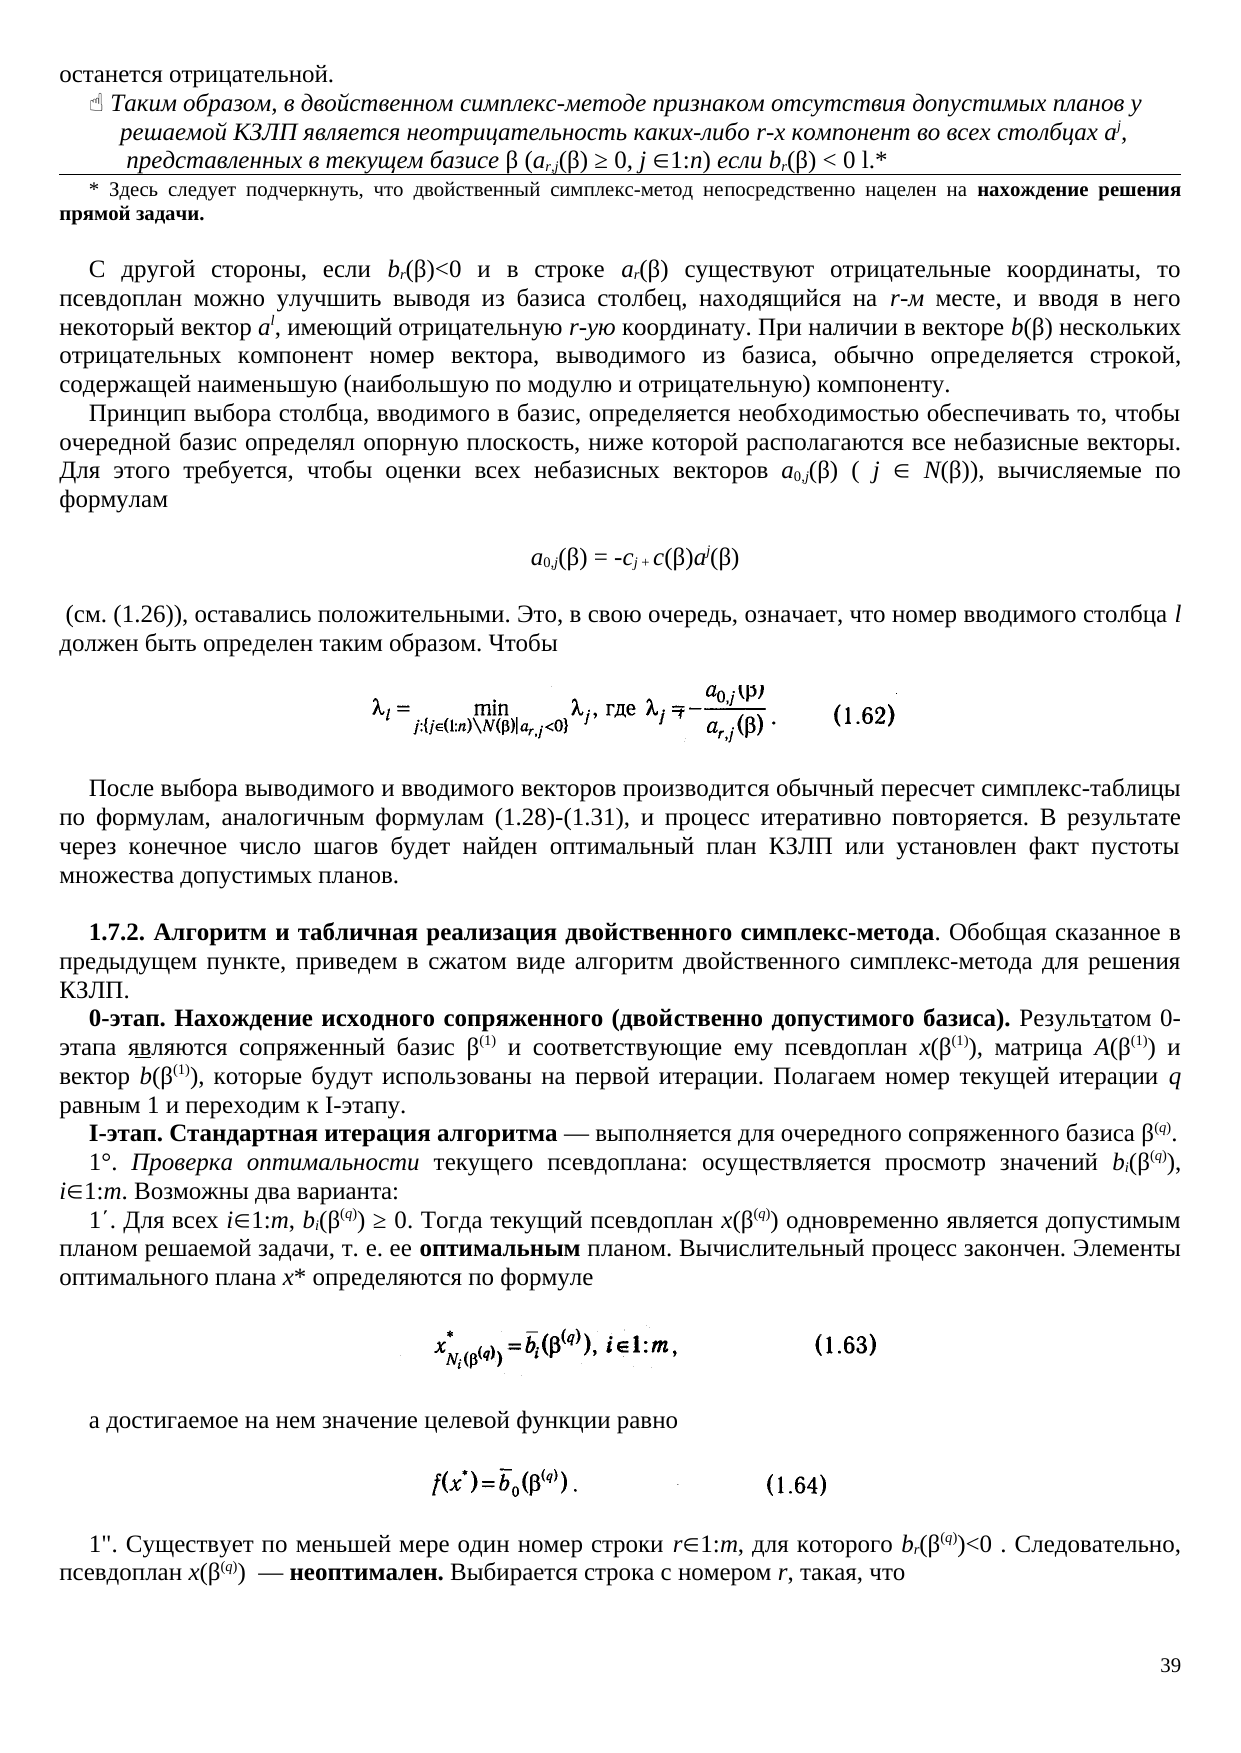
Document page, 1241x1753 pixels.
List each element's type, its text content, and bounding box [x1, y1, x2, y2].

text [59, 59, 1181, 88]
text 1΄. Для всех i1:m, bi(β(q)) ≥ 0. Тогда текущий псевдоплан x(β(q)) одновременно является допустимым планом решаемой задачи, т. е. ее оптимальным планом. Вычислительный процесс закончен. Элементы оптимального плана х* определяются по формуле [59, 1205, 1181, 1291]
text Принцип выбора столбца, вводимого в базис, определяется необходимостью обеспечивать то, чтобы очередной базис определял опорную плоскость, ниже которой располагаются все небазисные векторы. Для этого требуется, чтобы оценки всех небазисных векторов а0,j(β) ( j N(β)), вычисляемые по формулам [59, 398, 1181, 513]
text а0,j(β) = -cj + c(β)аj(β) [59, 542, 1181, 570]
text 1". Существует по меньшей мере один номер строки r1:m, для которого br(β(q))<0 . Следовательно, псевдоплан x(β(q)) — неоптимален. Выбирается строка с номером r, такая, что [59, 1529, 1181, 1586]
text решаемой КЗЛП является неотрицательность каких-либо r-х компонент во всех столбцах аj, [59, 117, 1181, 145]
text * Здесь следует подчеркнуть, что двойственный симплекс-метод непосредственно нацелен на нахождение решения прямой задачи. [59, 175, 1181, 225]
text (см. (1.26)), оставались положительными. Это, в свою очередь, означает, что номер вводимого столбца l должен быть определен таким образом. Чтобы [59, 599, 1181, 657]
text 0-этап. Нахождение исходного сопряженного (двойственно допустимого базиса). Результатом 0-этапа являются сопряженный базис β(1) и соответствующие ему псевдоплан x(β(1)), матрица A(β(1)) и вектор b(β(1)), которые будут использованы на первой итерации. Полагаем номер текущей итерации q равным 1 и переходим к I-этапу. [59, 1003, 1181, 1118]
picture [376, 1319, 894, 1376]
text Таким образом, в двойственном симплекс-методе признаком отсутствия допустимых планов у [59, 88, 1181, 117]
text С другой стороны, если br(β)<0 и в строке аr(β) существуют отрицательные координаты, то псевдоплан можно улучшить выводя из базиса столбец, находящийся на r-м месте, и вводя в него некоторый вектор al, имеющий отрицательную r-ую координату. При наличии в векторе b(β) нескольких отрицательных компонент номер вектора, выводимого из базиса, обычно определяется строкой, содержащей наименьшую (наибольшую по модулю и отрицательную) компоненту. [59, 254, 1181, 398]
text 1°. Проверка оптимальности текущего псевдоплана: осуществляется просмотр значений bi(β(q)), i1:m. Возможны два варианта: [59, 1147, 1181, 1205]
text представленных в текущем базисе β (ar,j(β) ≥ 0, j 1:n) если br(β) < 0 l.* [59, 145, 1181, 174]
text После выбора выводимого и вводимого векторов производится обычный пересчет симплекс-таблицы по формулам, аналогичным формулам (1.28)-(1.31), и процесс итеративно повторяется. В результате через конечное число шагов будет найден оптимальный план КЗЛП или установлен факт пустоты множества допустимых планов. [59, 773, 1181, 888]
picture [355, 685, 915, 745]
text 1.7.2. Алгоритм и табличная реализация двойственного симплекс-метода. Обобщая сказанное в предыдущем пункте, приведем в сжатом виде алгоритм двойственного симплекс-метода для решения КЗЛП. [59, 917, 1181, 1003]
text I-этап. Стандартная итерация алгоритма — выполняется для очередного сопряженного базиса β(q). [59, 1118, 1181, 1147]
picture [423, 1462, 847, 1500]
text а достигаемое на нем значение целевой функции равно [59, 1405, 1181, 1434]
